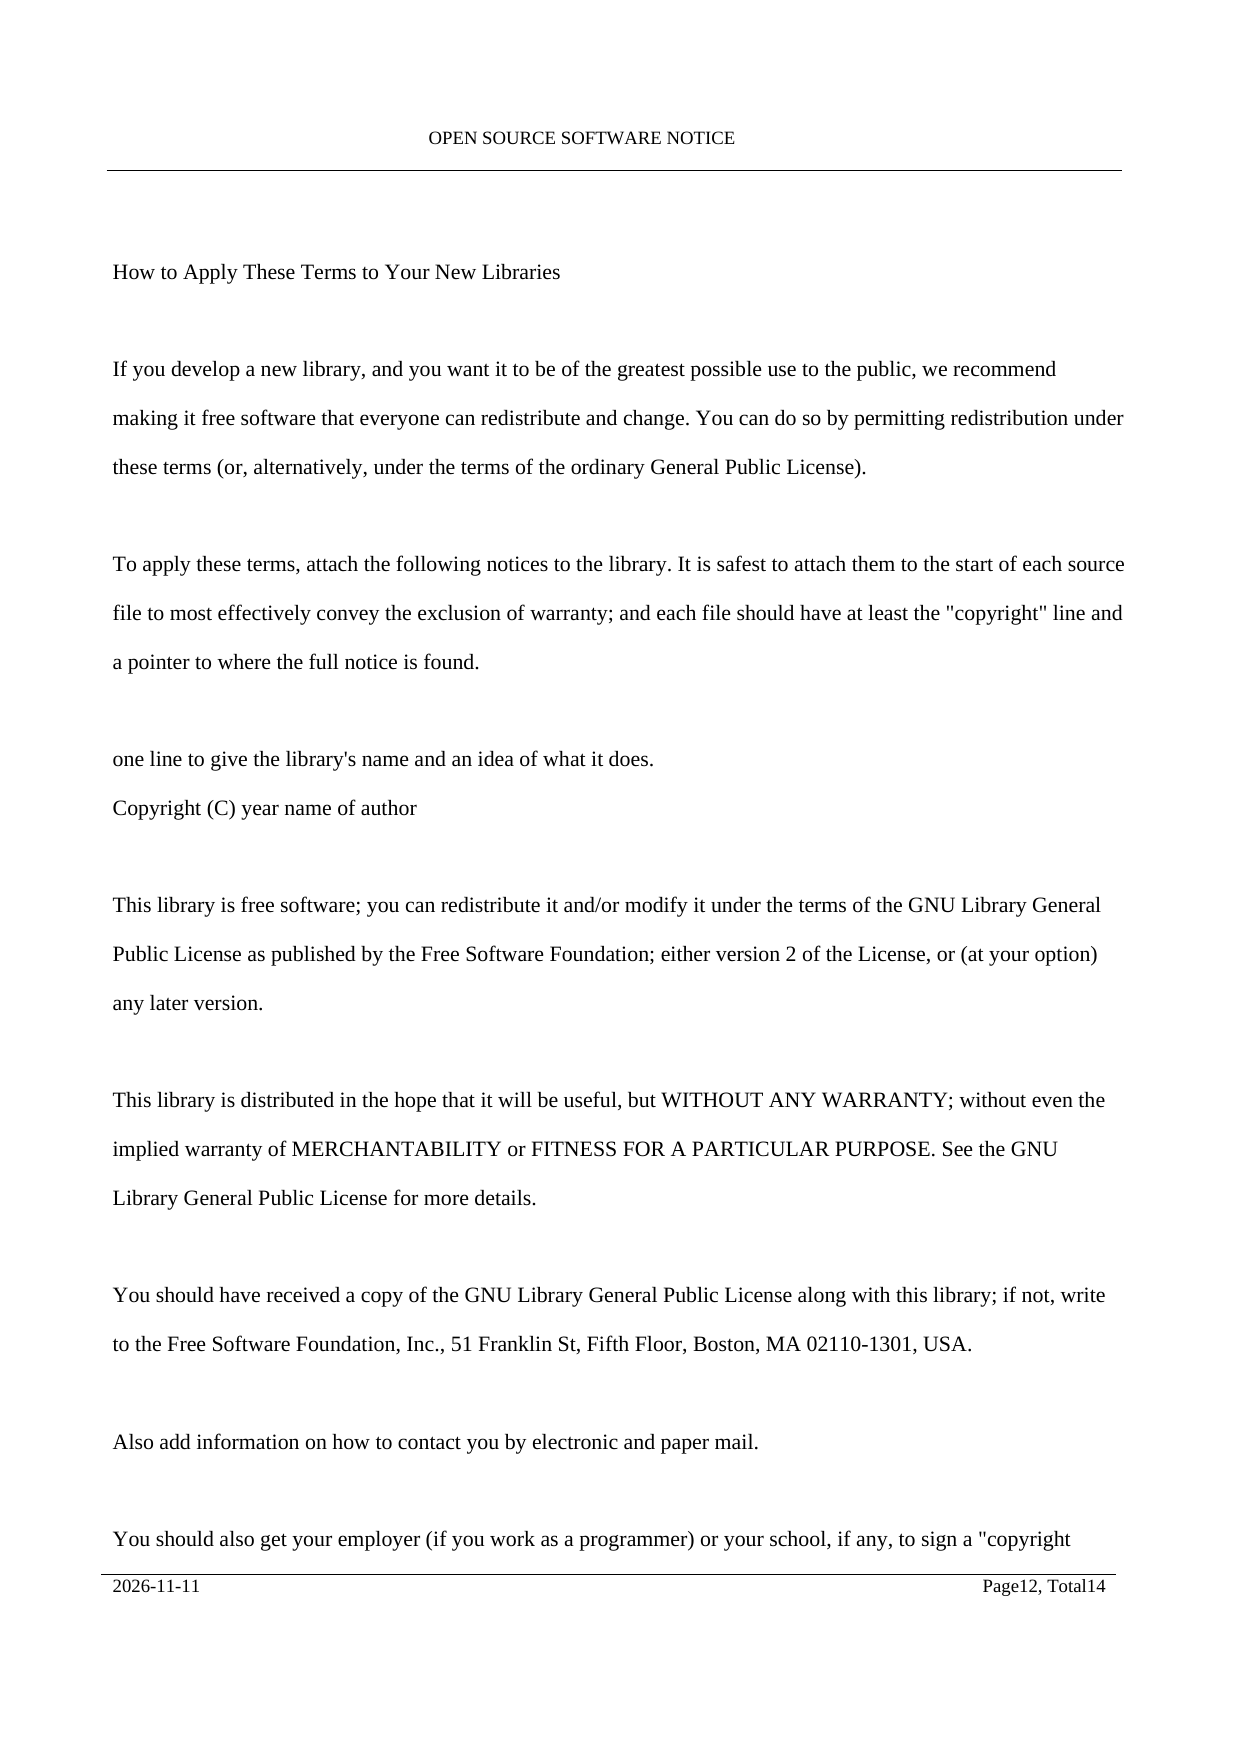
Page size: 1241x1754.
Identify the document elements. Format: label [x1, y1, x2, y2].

text [112, 206, 1128, 1555]
